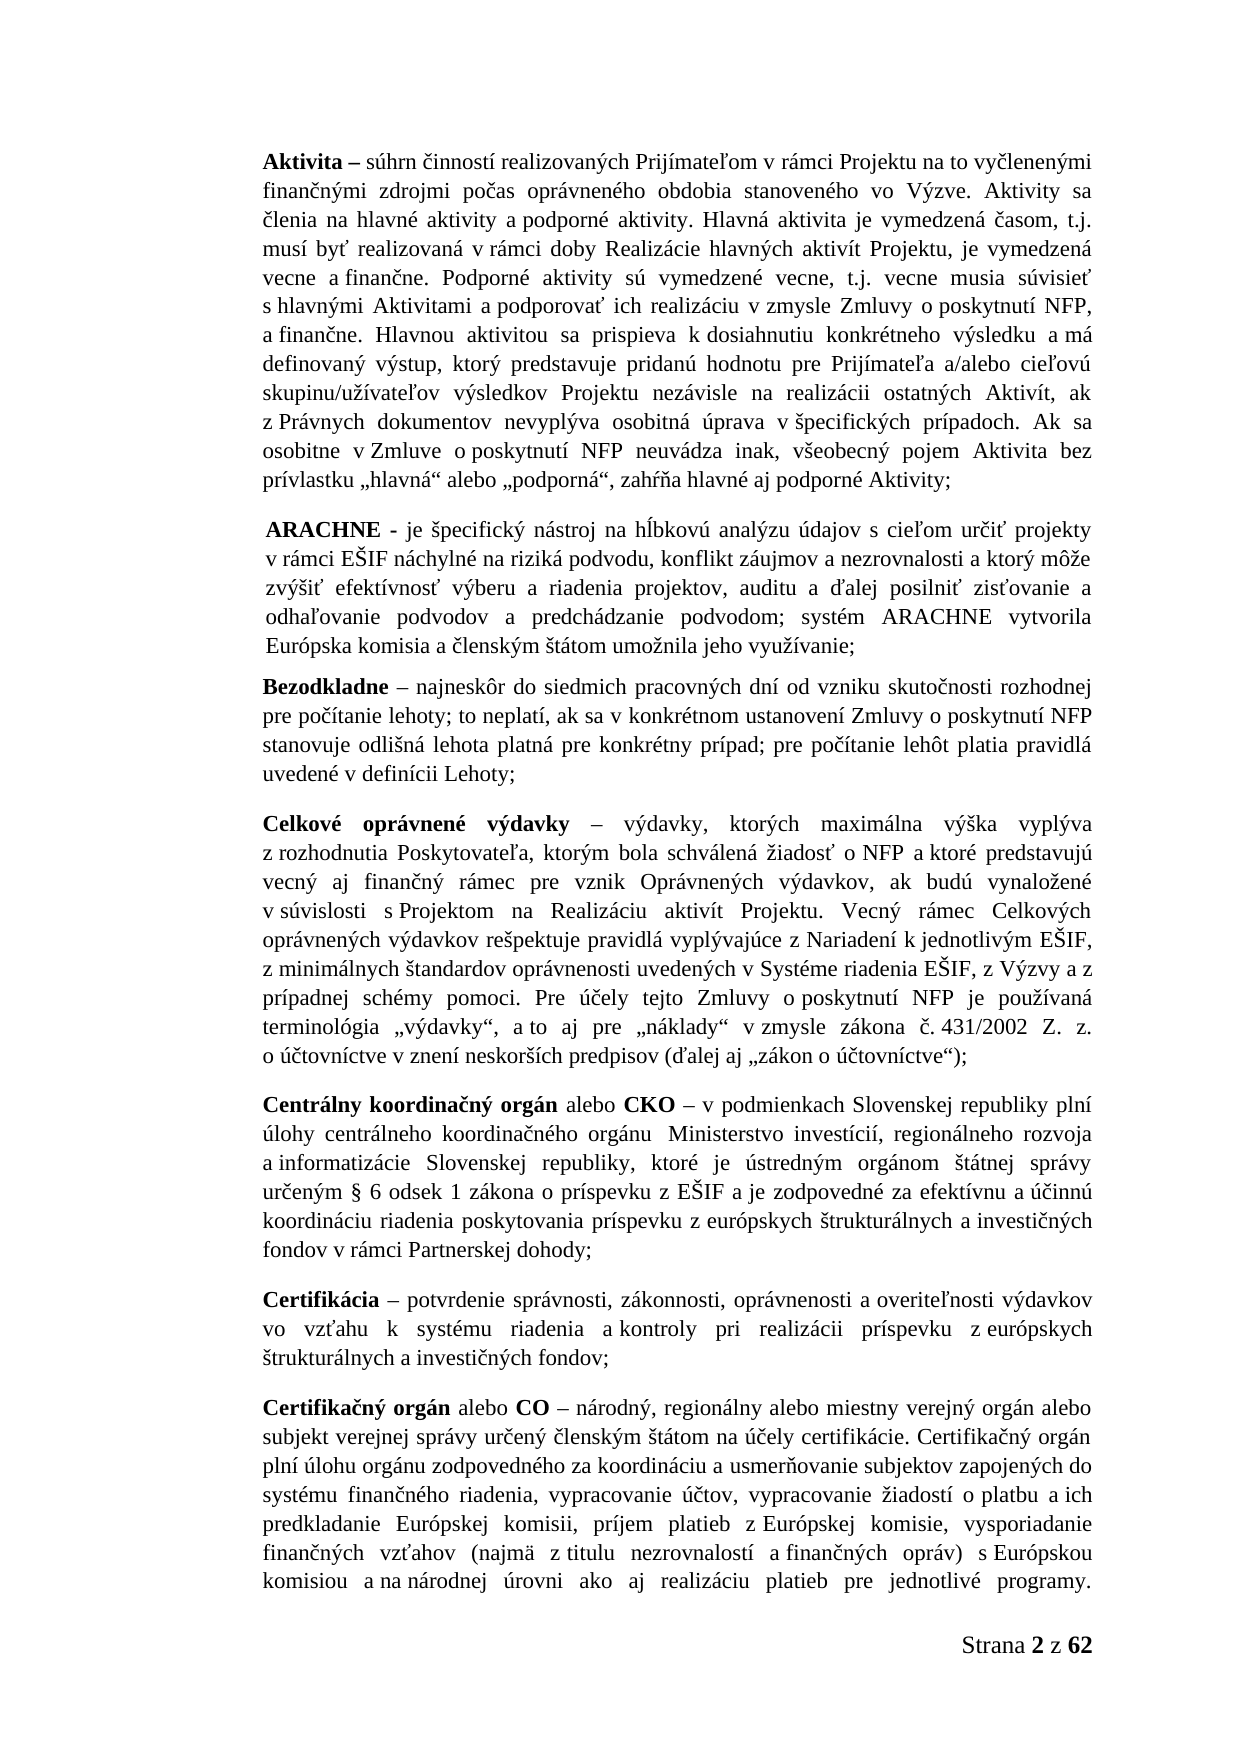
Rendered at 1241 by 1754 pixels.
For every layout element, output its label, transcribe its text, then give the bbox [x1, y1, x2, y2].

text Bezodkladne – najneskôr do siedmich pracovných dní od vzniku skutočnosti rozhodnej pre počítanie lehoty; to neplatí, ak sa v konkrétnom ustanovení Zmluvy o poskytnutí NFP stanovuje odlišná lehota platná pre konkrétny prípad; pre počítanie lehôt platia pravidlá uvedené v definícii Lehoty; [262, 673, 1092, 787]
text Celkové oprávnené výdavky – výdavky, ktorých maximálna výška vyplýva z rozhodnutia Poskytovateľa, ktorým bola schválená žiadosť o NFP a ktoré predstavujú vecný aj finančný rámec pre vznik Oprávnených výdavkov, ak budú vynaložené v súvislosti s Projektom na Realizáciu aktivít Projektu. Vecný rámec Celkových oprávnených výdavkov rešpektuje pravidlá vyplývajúce z Nariadení k jednotlivým EŠIF, z minimálnych štandardov oprávnenosti uvedených v Systéme riadenia EŠIF, z Výzvy a z prípadnej schémy pomoci. Pre účely tejto Zmluvy o poskytnutí NFP je používaná terminológia „výdavky“, a to aj pre „náklady“ v zmysle zákona č. 431/2002 Z. z. o účtovníctve v znení neskorších predpisov (ďalej aj „zákon o účtovníctve“); [262, 810, 1092, 1068]
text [262, 1394, 1092, 1594]
text Centrálny koordinačný orgán alebo CKO – v podmienkach Slovenskej republiky plní úlohy centrálneho koordinačného orgánu Ministerstvo investícií, regionálneho rozvoja a informatizácie Slovenskej republiky, ktoré je ústredným orgánom štátnej správy určeným § 6 odsek 1 zákona o príspevku z EŠIF a je zodpovedné za efektívnu a účinnú koordináciu riadenia poskytovania príspevku z európskych štrukturálnych a investičných fondov v rámci Partnerskej dohody; [262, 1091, 1092, 1263]
list ARACHNE - je špecifický nástroj na hĺbkovú analýzu údajov s cieľom určiť projekty v rámci EŠIF náchylné na riziká podvodu, konflikt záujmov a nezrovnalosti a ktorý môže zvýšiť efektívnosť výberu a riadenia projektov, auditu a ďalej posilniť zisťovanie a odhaľovanie podvodov a predchádzanie podvodom; systém ARACHNE vytvorila Európska komisia a členským štátom umožnila jeho využívanie; [265, 516, 1092, 658]
text Aktivita – súhrn činností realizovaných Prijímateľom v rámci Projektu na to vyčlenenými finančnými zdrojmi počas oprávneného obdobia stanoveného vo Výzve. Aktivity sa členia na hlavné aktivity a podporné aktivity. Hlavná aktivita je vymedzená časom, t.j. musí byť realizovaná v rámci doby Realizácie hlavných aktivít Projektu, je vymedzená vecne a finančne. Podporné aktivity sú vymedzené vecne, t.j. vecne musia súvisieť s hlavnými Aktivitami a podporovať ich realizáciu v zmysle Zmluvy o poskytnutí NFP, a finančne. Hlavnou aktivitou sa prispieva k dosiahnutiu konkrétneho výsledku a má definovaný výstup, ktorý predstavuje pridanú hodnotu pre Prijímateľa a/alebo cieľovú skupinu/užívateľov výsledkov Projektu nezávisle na realizácii ostatných Aktivít, ak z Právnych dokumentov nevyplýva osobitná úprava v špecifických prípadoch. Ak sa osobitne v Zmluve o poskytnutí NFP neuvádza inak, všeobecný pojem Aktivita bez prívlastku „hlavná“ alebo „podporná“, zahŕňa hlavné aj podporné Aktivity; [262, 148, 1092, 493]
text Certifikácia – potvrdenie správnosti, zákonnosti, oprávnenosti a overiteľnosti výdavkov vo vzťahu k systému riadenia a kontroly pri realizácii príspevku z európskych štrukturálnych a investičných fondov; [262, 1286, 1092, 1370]
